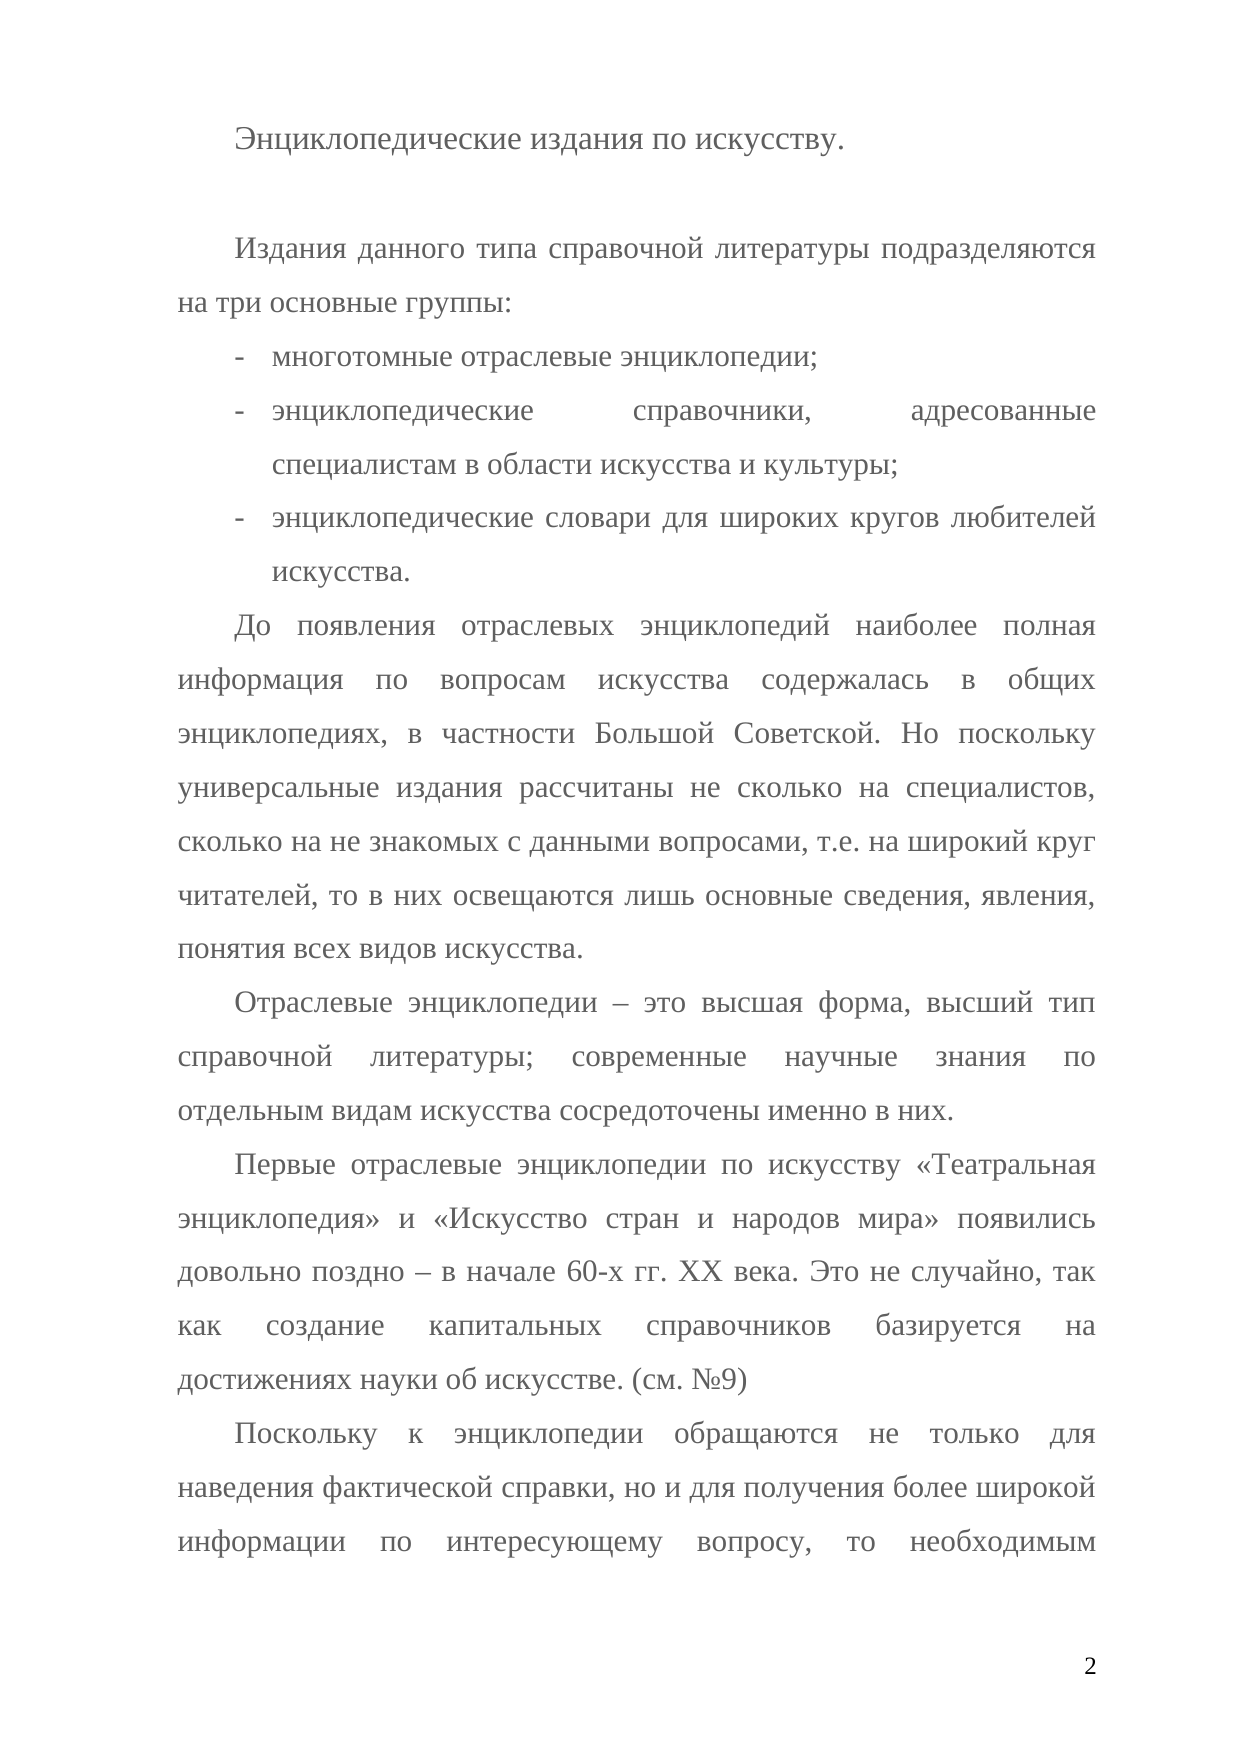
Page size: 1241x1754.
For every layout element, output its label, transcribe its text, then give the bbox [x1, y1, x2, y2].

list энциклопедические словари для широких кругов любителей искусства. [234, 499, 1097, 588]
text Издания данного типа справочной литературы подразделяются на три основные группы: [177, 229, 1097, 319]
text До появления отраслевых энциклопедий наиболее полная информация по вопросам искусства содержалась в общих энциклопедиях, в частности Большой Советской. Но поскольку универсальные издания рассчитаны не сколько на специалистов, сколько на не знакомых с данными вопросами, т.е. на широкий круг читателей, то в них освещаются лишь основные сведения, явления, понятия всех видов искусства. [177, 606, 1097, 966]
list энциклопедические справочники, адресованные специалистам в области искусства и культуры; [234, 391, 1097, 481]
text Энциклопедические издания по искусству. [177, 118, 1097, 156]
list многотомные отраслевые энциклопедии; [234, 337, 1097, 373]
text Первые отраслевые энциклопедии по искусству «Театральная энциклопедия» и «Искусство стран и народов мира» появились довольно поздно – в начале 60-х гг. ХХ века. Это не случайно, так как создание капитальных справочников базируется на достижениях науки об искусстве. (см. №9) [177, 1145, 1097, 1396]
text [177, 1414, 1097, 1558]
text Отраслевые энциклопедии – это высшая форма, высший тип справочной литературы; современные научные знания по отдельным видам искусства сосредоточены именно в них. [177, 983, 1097, 1127]
